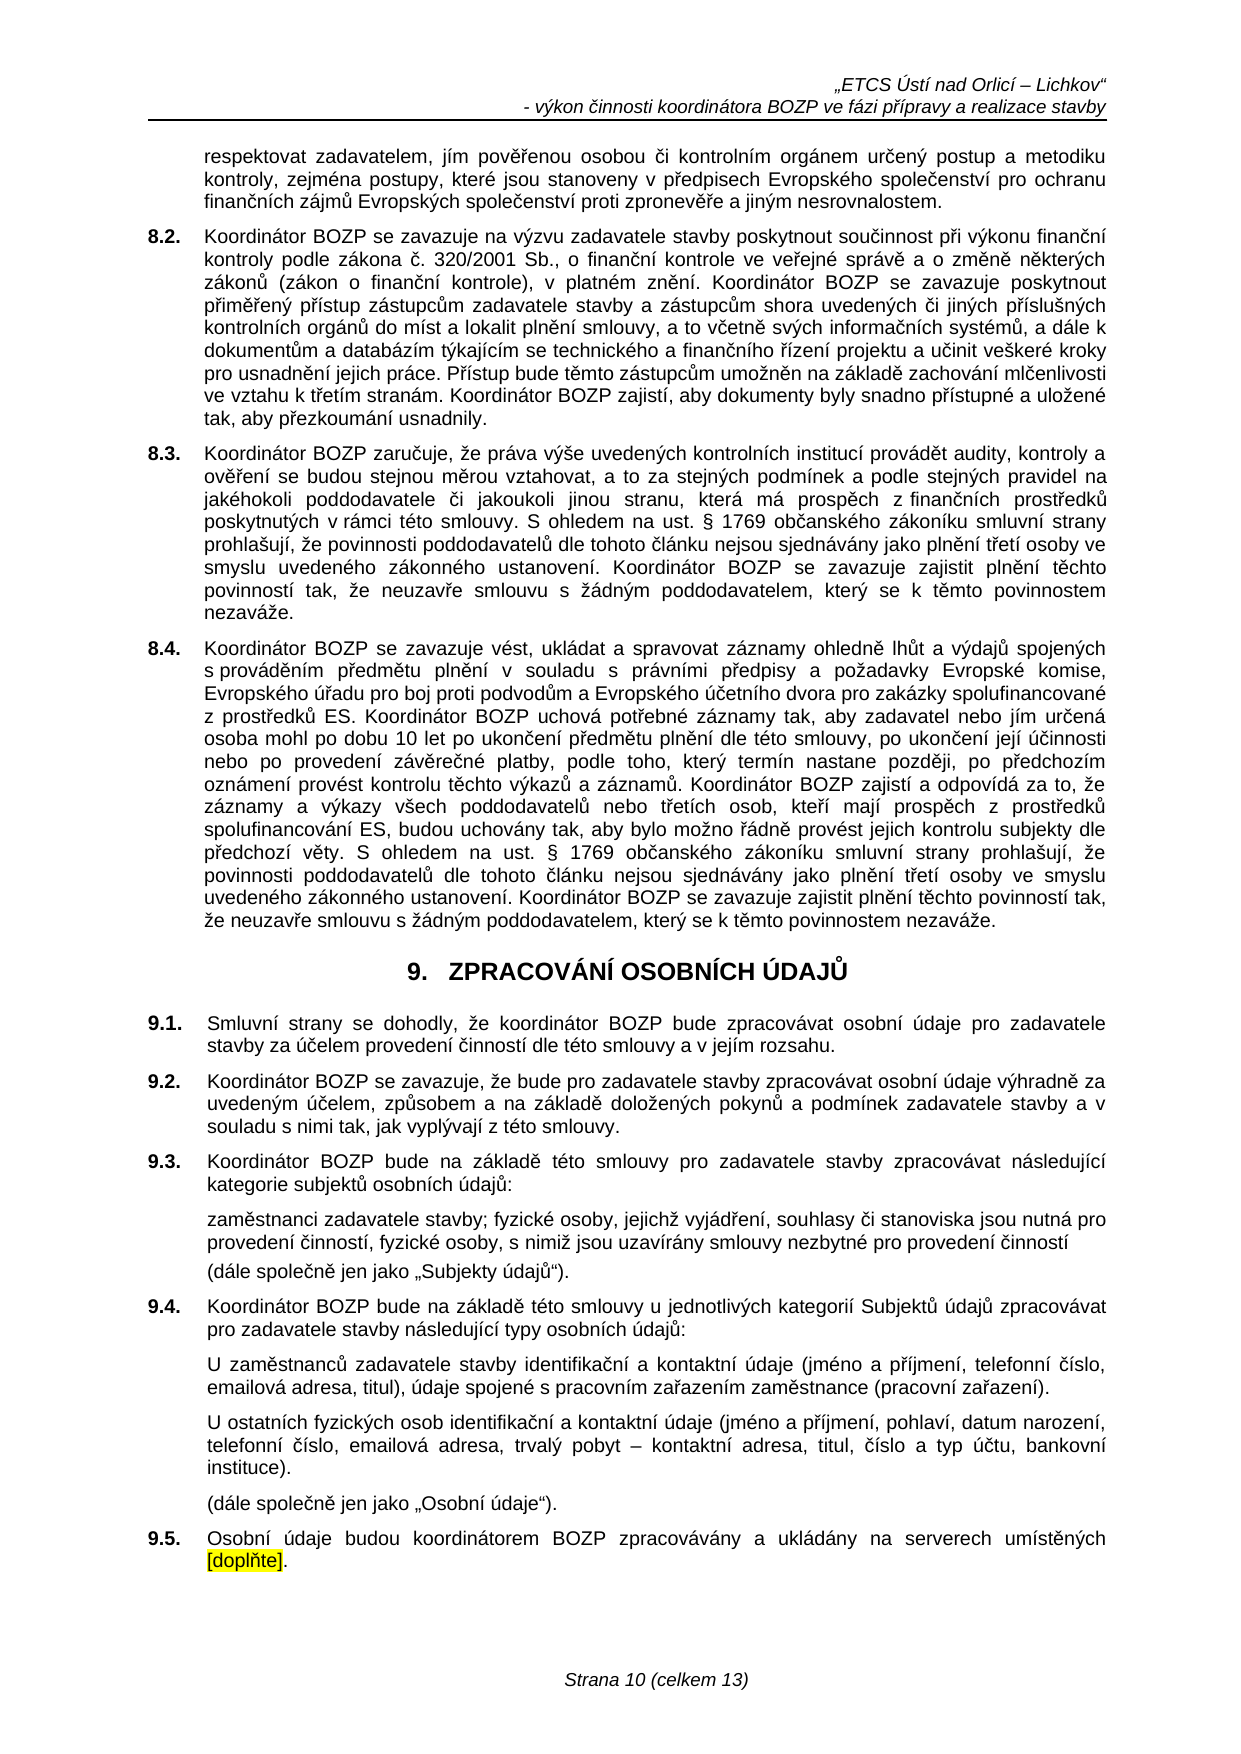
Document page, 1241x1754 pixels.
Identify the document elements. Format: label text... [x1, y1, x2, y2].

text 9.4. Koordinátor BOZP bude na základě této smlouvy u jednotlivých kategorií Subjektů údajů zpracovávat pro zadavatele stavby následující typy osobních údajů: [148, 1295, 1107, 1340]
text 9. ZPRACOVÁNÍ osobních údajů [148, 957, 1107, 985]
text 8.2. Koordinátor BOZP se zavazuje na výzvu zadavatele stavby poskytnout součinnost při výkonu finanční kontroly podle zákona č. 320/2001 Sb., o finanční kontrole ve veřejné správě a o změně některých zákonů (zákon o finanční kontrole), v platném znění. Koordinátor BOZP se zavazuje poskytnout přiměřený přístup zástupcům zadavatele stavby a zástupcům shora uvedených či jiných příslušných kontrolních orgánů do míst a lokalit plnění smlouvy, a to včetně svých informačních systémů, a dále k dokumentům a databázím týkajícím se technického a finančního řízení projektu a učinit veškeré kroky pro usnadnění jejich práce. Přístup bude těmto zástupcům umožněn na základě zachování mlčenlivosti ve vztahu k třetím stranám. Koordinátor BOZP zajistí, aby dokumenty byly snadno přístupné a uložené tak, aby přezkoumání usnadnily. [148, 225, 1107, 430]
text U ostatních fyzických osob identifikační a kontaktní údaje (jméno a příjmení, pohlaví, datum narození, telefonní číslo, emailová adresa, trvalý pobyt – kontaktní adresa, titul, číslo a typ účtu, bankovní instituce). [207, 1411, 1107, 1479]
text 9.2. Koordinátor BOZP se zavazuje, že bude pro zadavatele stavby zpracovávat osobní údaje výhradně za uvedeným účelem, způsobem a na základě doložených pokynů a podmínek zadavatele stavby a v souladu s nimi tak, jak vyplývají z této smlouvy. [148, 1069, 1107, 1138]
text U zaměstnanců zadavatele stavby identifikační a kontaktní údaje (jméno a příjmení, telefonní číslo, emailová adresa, titul), údaje spojené s pracovním zařazením zaměstnance (pracovní zařazení). [207, 1353, 1107, 1398]
text 9.3. Koordinátor BOZP bude na základě této smlouvy pro zadavatele stavby zpracovávat následující kategorie subjektů osobních údajů: [148, 1150, 1107, 1196]
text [148, 145, 1107, 213]
text (dále společně jen jako „Subjekty údajů“). [207, 1260, 1107, 1282]
text 8.4. Koordinátor BOZP se zavazuje vést, ukládat a spravovat záznamy ohledně lhůt a výdajů spojených s prováděním předmětu plnění v souladu s právními předpisy a požadavky Evropské komise, Evropského úřadu pro boj proti podvodům a Evropského účetního dvora pro zakázky spolufinancované z prostředků ES. Koordinátor BOZP uchová potřebné záznamy tak, aby zadavatel nebo jím určená osoba mohl po dobu 10 let po ukončení předmětu plnění dle této smlouvy, po ukončení její účinnosti nebo po provedení závěrečné platby, podle toho, který termín nastane později, po předchozím oznámení provést kontrolu těchto výkazů a záznamů. Koordinátor BOZP zajistí a odpovídá za to, že záznamy a výkazy všech poddodavatelů nebo třetích osob, kteří mají prospěch z prostředků spolufinancování ES, budou uchovány tak, aby bylo možno řádně provést jejich kontrolu subjekty dle předchozí věty. S ohledem na ust. § 1769 občanského zákoníku smluvní strany prohlašují, že povinnosti poddodavatelů dle tohoto článku nejsou sjednávány jako plnění třetí osoby ve smyslu uvedeného zákonného ustanovení. Koordinátor BOZP se zavazuje zajistit plnění těchto povinností tak, že neuzavře smlouvu s žádným poddodavatelem, který se k těmto povinnostem nezaváže. [148, 636, 1107, 932]
text 9.1. Smluvní strany se dohodly, že koordinátor BOZP bude zpracovávat osobní údaje pro zadavatele stavby za účelem provedení činností dle této smlouvy a v jejím rozsahu. [148, 1010, 1107, 1057]
text zaměstnanci zadavatele stavby; fyzické osoby, jejichž vyjádření, souhlasy či stanoviska jsou nutná pro provedení činností, fyzické osoby, s nimiž jsou uzavírány smlouvy nezbytné pro provedení činností [207, 1208, 1107, 1253]
text (dále společně jen jako „Osobní údaje“). [207, 1491, 1107, 1514]
text 9.5. Osobní údaje budou koordinátorem BOZP zpracovávány a ukládány na serverech umístěných [doplňte]. [148, 1527, 1107, 1572]
text 8.3. Koordinátor BOZP zaručuje, že práva výše uvedených kontrolních institucí provádět audity, kontroly a ověření se budou stejnou měrou vztahovat, a to za stejných podmínek a podle stejných pravidel na jakéhokoli poddodavatele či jakoukoli jinou stranu, která má prospěch z finančních prostředků poskytnutých v rámci této smlouvy. S ohledem na ust. § 1769 občanského zákoníku smluvní strany prohlašují, že povinnosti poddodavatelů dle tohoto článku nejsou sjednávány jako plnění třetí osoby ve smyslu uvedeného zákonného ustanovení. Koordinátor BOZP se zavazuje zajistit plnění těchto povinností tak, že neuzavře smlouvu s žádným poddodavatelem, který se k těmto povinnostem nezaváže. [148, 442, 1107, 624]
